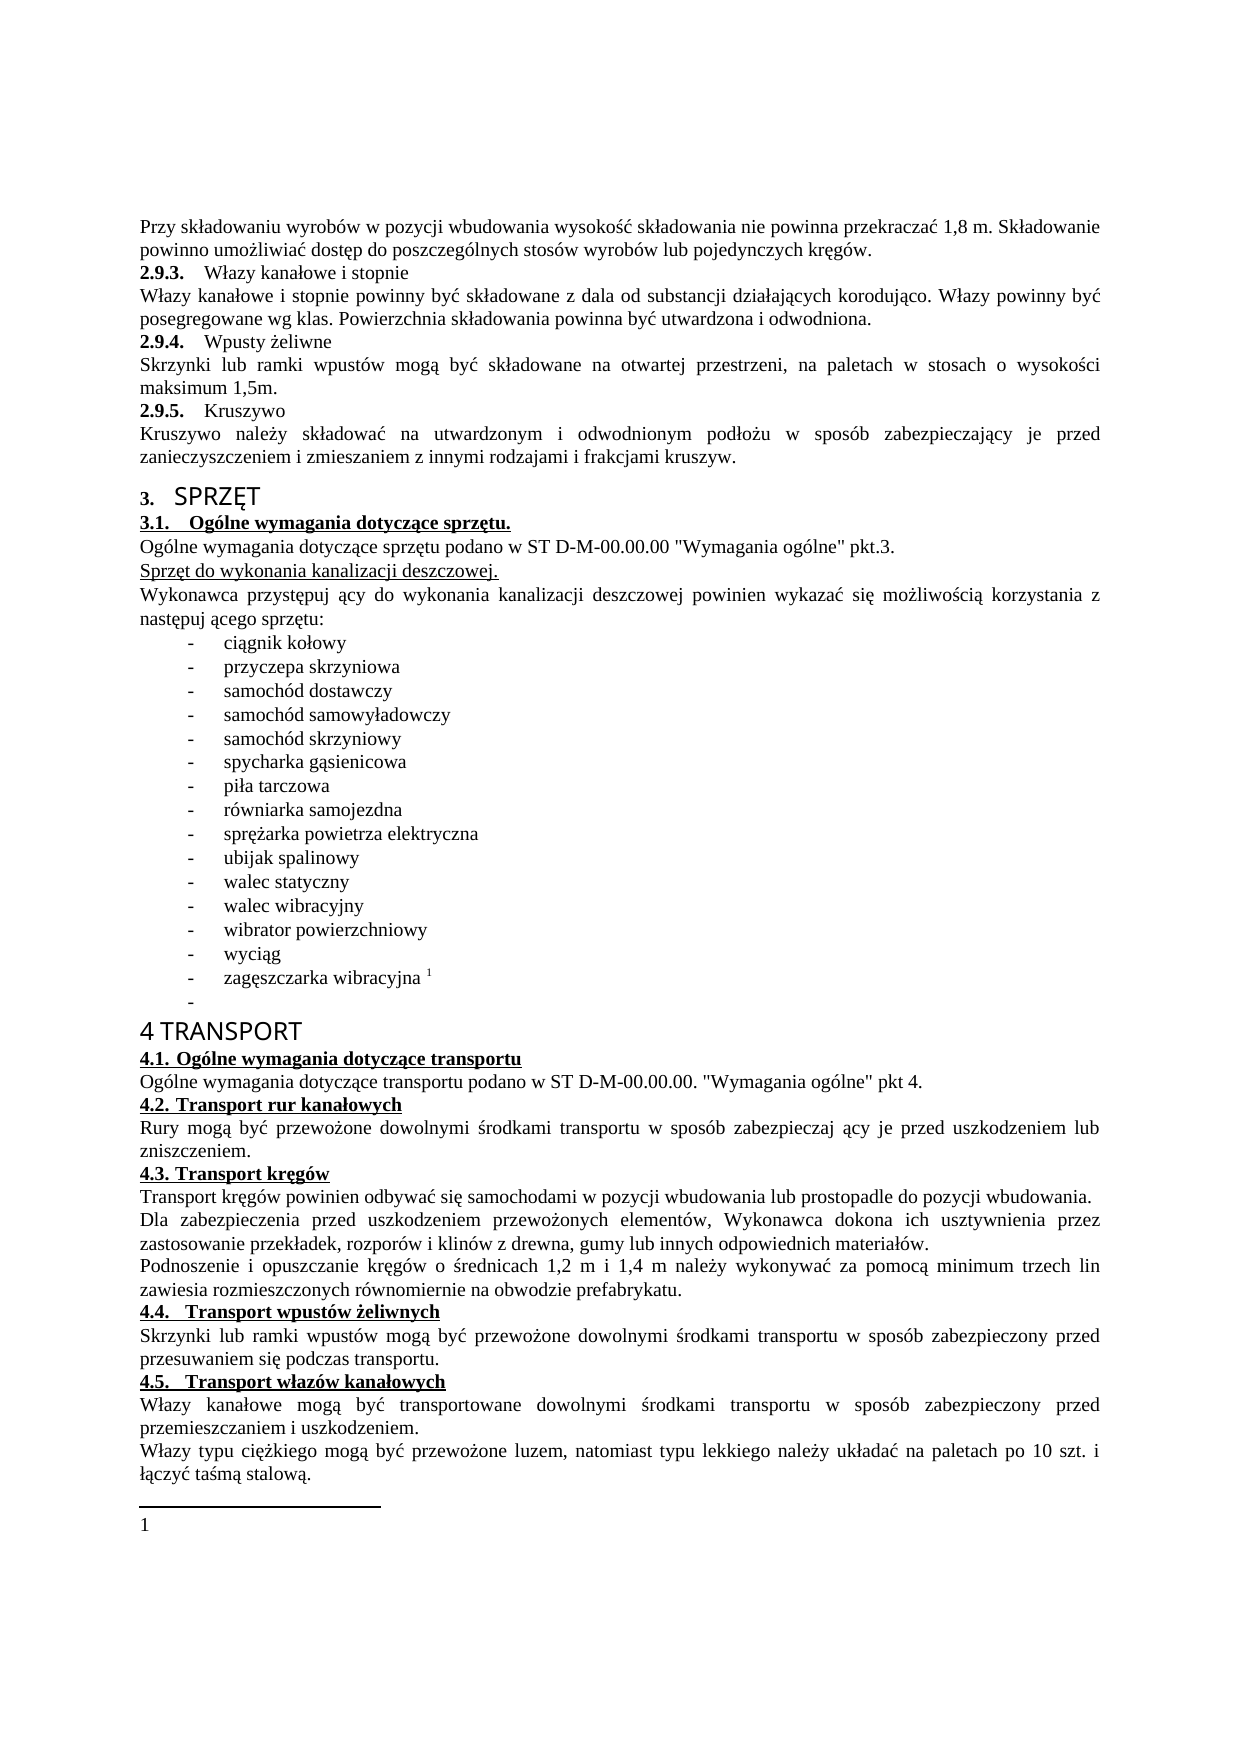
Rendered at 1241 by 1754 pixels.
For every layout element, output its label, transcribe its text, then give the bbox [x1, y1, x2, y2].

list zagęszczarka wibracyjna [187, 965, 1102, 989]
list Wpusty żeliwne [139, 330, 1102, 353]
list samochód skrzyniowy [187, 726, 1102, 750]
text Włazy kanałowe i stopnie powinny być składowane z dala od substancji działających korodująco. Włazy powinny być posegregowane wg klas. Powierzchnia składowania powinna być utwardzona i odwodniona. [139, 284, 1102, 330]
text Dla zabezpieczenia przed uszkodzeniem przewożonych elementów, Wykonawca dokona ich usztywnienia przez zastosowanie przekładek, rozporów i klinów z drewna, gumy lub innych odpowiednich materiałów. [139, 1208, 1102, 1254]
list samochód samowyładowczy [187, 702, 1102, 726]
list walec wibracyjny [187, 893, 1102, 917]
list Ogólne wymagania dotyczące transportu [139, 1047, 1102, 1070]
list Ogólne wymagania dotyczące sprzętu. [139, 510, 1102, 534]
list równiarka samojezdna [187, 798, 1102, 822]
text Transport kręgów powinien odbywać się samochodami w pozycji wbudowania lub prostopadle do pozycji wbudowania. [139, 1186, 1102, 1208]
text Rury mogą być przewożone dowolnymi środkami transportu w sposób zabezpieczaj ący je przed uszkodzeniem lub zniszczeniem. [139, 1116, 1102, 1162]
text 4 TRANSPORT [139, 1013, 1102, 1047]
list Kruszywo [139, 399, 1102, 422]
list SPRZĘT [139, 486, 1102, 510]
list Transport kręgów [139, 1162, 1102, 1186]
list ubijak spalinowy [187, 846, 1102, 869]
text Kruszywo należy składować na utwardzonym i odwodnionym podłożu w sposób zabezpieczający je przed zanieczyszczeniem i zmieszaniem z innymi rodzajami i frakcjami kruszyw. [139, 422, 1102, 468]
list ciągnik kołowy [187, 630, 1102, 654]
text Skrzynki lub ramki wpustów mogą być przewożone dowolnymi środkami transportu w sposób zabezpieczony przed przesuwaniem się podczas transportu. [139, 1324, 1102, 1370]
list sprężarka powietrza elektryczna [187, 822, 1102, 846]
text Skrzynki lub ramki wpustów mogą być składowane na otwartej przestrzeni, na paletach w stosach o wysokości maksimum 1,5m. [139, 353, 1102, 399]
list piła tarczowa [187, 774, 1102, 798]
list Transport rur kanałowych [139, 1093, 1102, 1116]
text Włazy typu ciężkiego mogą być przewożone luzem, natomiast typu lekkiego należy układać na paletach po 10 szt. i łączyć taśmą stalową. [139, 1439, 1102, 1485]
list Transport włazów kanałowych [139, 1370, 1102, 1393]
list Transport wpustów żeliwnych [139, 1301, 1102, 1324]
list wibrator powierzchniowy [187, 917, 1102, 941]
text Wykonawca przystępuj ący do wykonania kanalizacji deszczowej powinien wykazać się możliwością korzystania z następuj ącego sprzętu: [139, 582, 1102, 630]
list spycharka gąsienicowa [187, 750, 1102, 774]
text Ogólne wymagania dotyczące transportu podano w ST D-M-00.00.00. "Wymagania ogólne" pkt 4. [139, 1070, 1102, 1093]
text Włazy kanałowe mogą być transportowane dowolnymi środkami transportu w sposób zabezpieczony przed przemieszczaniem i uszkodzeniem. [139, 1393, 1102, 1439]
list Włazy kanałowe i stopnie [139, 261, 1102, 284]
text Przy składowaniu wyrobów w pozycji wbudowania wysokość składowania nie powinna przekraczać 1,8 m. Składowanie powinno umożliwiać dostęp do poszczególnych stosów wyrobów lub pojedynczych kręgów. [139, 215, 1102, 261]
text Ogólne wymagania dotyczące sprzętu podano w ST D-M-00.00.00 "Wymagania ogólne" pkt.3. [139, 534, 1102, 558]
list wyciąg [187, 941, 1102, 965]
text Sprzęt do wykonania kanalizacji deszczowej. [139, 558, 1102, 582]
text Podnoszenie i opuszczanie kręgów o średnicach 1,2 m i 1,4 m należy wykonywać za pomocą minimum trzech lin zawiesia rozmieszczonych równomiernie na obwodzie prefabrykatu. [139, 1254, 1102, 1301]
list samochód dostawczy [187, 678, 1102, 702]
list walec statyczny [187, 869, 1102, 893]
list przyczepa skrzyniowa [187, 654, 1102, 678]
